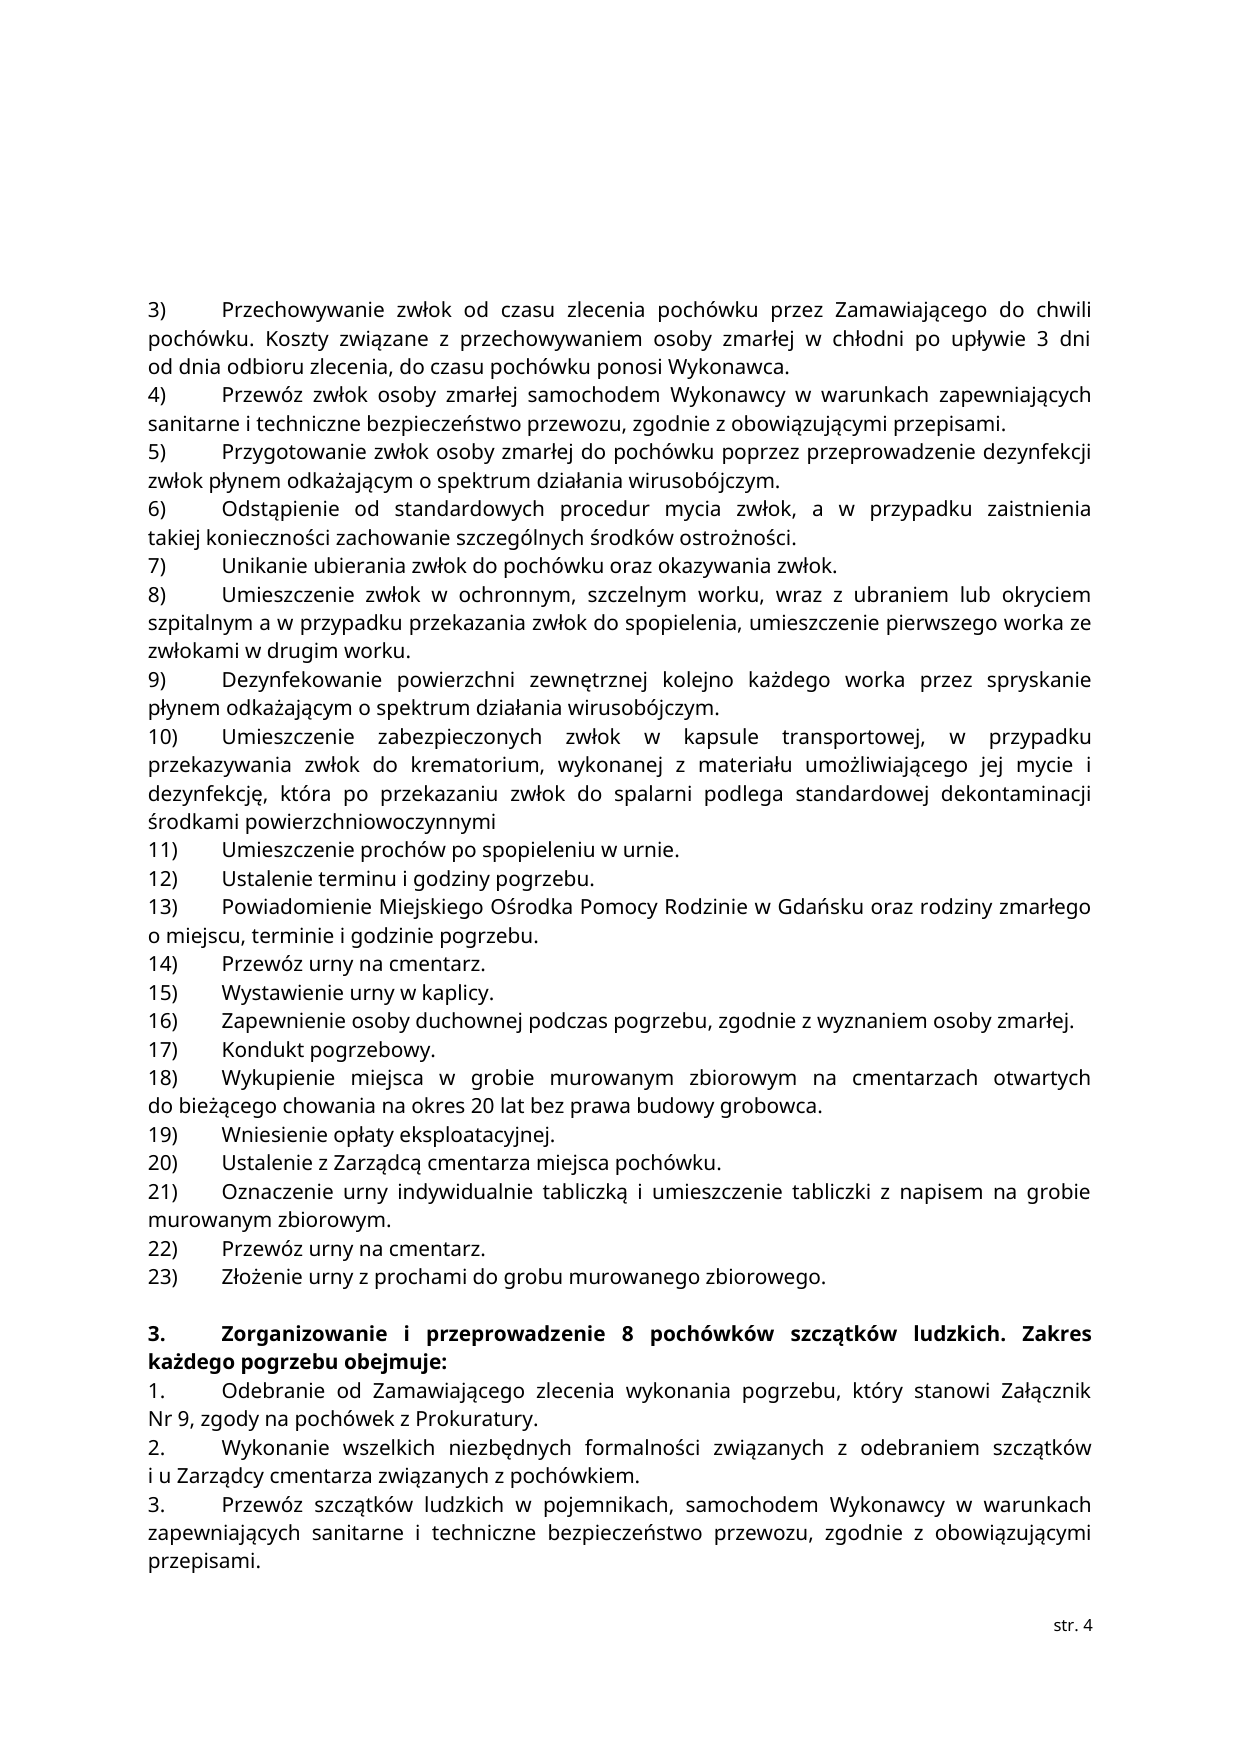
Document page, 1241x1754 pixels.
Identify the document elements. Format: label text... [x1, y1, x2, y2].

list Unikanie ubierania zwłok do pochówku oraz okazywania zwłok. [148, 551, 1092, 580]
list Dezynfekowanie powierzchni zewnętrznej kolejno każdego worka przez spryskanie płynem odkażającym o spektrum działania wirusobójczym. [148, 665, 1092, 722]
list Wystawienie urny w kaplicy. [148, 978, 1092, 1006]
list Przewóz urny na cmentarz. [148, 949, 1092, 978]
list Przygotowanie zwłok osoby zmarłej do pochówku poprzez przeprowadzenie dezynfekcji zwłok płynem odkażającym o spektrum działania wirusobójczym. [148, 437, 1092, 494]
list Przechowywanie zwłok od czasu zlecenia pochówku przez Zamawiającego do chwili pochówku. Koszty związane z przechowywaniem osoby zmarłej w chłodni po upływie 3 dni od dnia odbioru zlecenia, do czasu pochówku ponosi Wykonawca. [148, 295, 1092, 381]
list Przewóz zwłok osoby zmarłej samochodem Wykonawcy w warunkach zapewniających sanitarne i techniczne bezpieczeństwo przewozu, zgodnie z obowiązującymi przepisami. [148, 381, 1092, 437]
list Wykupienie miejsca w grobie murowanym zbiorowym na cmentarzach otwartych do bieżącego chowania na okres 20 lat bez prawa budowy grobowca. [148, 1063, 1092, 1120]
list Zorganizowanie i przeprowadzenie 8 pochówków szczątków ludzkich. Zakres każdego pogrzebu obejmuje: [148, 1319, 1092, 1376]
list Oznaczenie urny indywidualnie tabliczką i umieszczenie tabliczki z napisem na grobie murowanym zbiorowym. [148, 1177, 1092, 1234]
list Złożenie urny z prochami do grobu murowanego zbiorowego. [148, 1262, 1092, 1291]
list Umieszczenie prochów po spopieleniu w urnie. [148, 836, 1092, 864]
list Przewóz urny na cmentarz. [148, 1234, 1092, 1262]
list Ustalenie z Zarządcą cmentarza miejsca pochówku. [148, 1148, 1092, 1177]
list Odebranie od Zamawiającego zlecenia wykonania pogrzebu, który stanowi Załącznik Nr 9, zgody na pochówek z Prokuratury. [148, 1376, 1092, 1433]
list Ustalenie terminu i godziny pogrzebu. [148, 864, 1092, 892]
list Umieszczenie zwłok w ochronnym, szczelnym worku, wraz z ubraniem lub okryciem szpitalnym a w przypadku przekazania zwłok do spopielenia, umieszczenie pierwszego worka ze zwłokami w drugim worku. [148, 580, 1092, 665]
list Wykonanie wszelkich niezbędnych formalności związanych z odebraniem szczątków i u Zarządcy cmentarza związanych z pochówkiem. [148, 1433, 1092, 1490]
list Umieszczenie zabezpieczonych zwłok w kapsule transportowej, w przypadku przekazywania zwłok do krematorium, wykonanej z materiału umożliwiającego jej mycie i dezynfekcję, która po przekazaniu zwłok do spalarni podlega standardowej dekontaminacji środkami powierzchniowoczynnymi [148, 722, 1092, 836]
list Przewóz szczątków ludzkich w pojemnikach, samochodem Wykonawcy w warunkach zapewniających sanitarne i techniczne bezpieczeństwo przewozu, zgodnie z obowiązującymi przepisami. [148, 1490, 1092, 1575]
list Odstąpienie od standardowych procedur mycia zwłok, a w przypadku zaistnienia takiej konieczności zachowanie szczególnych środków ostrożności. [148, 494, 1092, 551]
list Zapewnienie osoby duchownej podczas pogrzebu, zgodnie z wyznaniem osoby zmarłej. [148, 1006, 1092, 1035]
list Wniesienie opłaty eksploatacyjnej. [148, 1120, 1092, 1148]
list Powiadomienie Miejskiego Ośrodka Pomocy Rodzinie w Gdańsku oraz rodziny zmarłego o miejscu, terminie i godzinie pogrzebu. [148, 892, 1092, 949]
list Kondukt pogrzebowy. [148, 1035, 1092, 1063]
